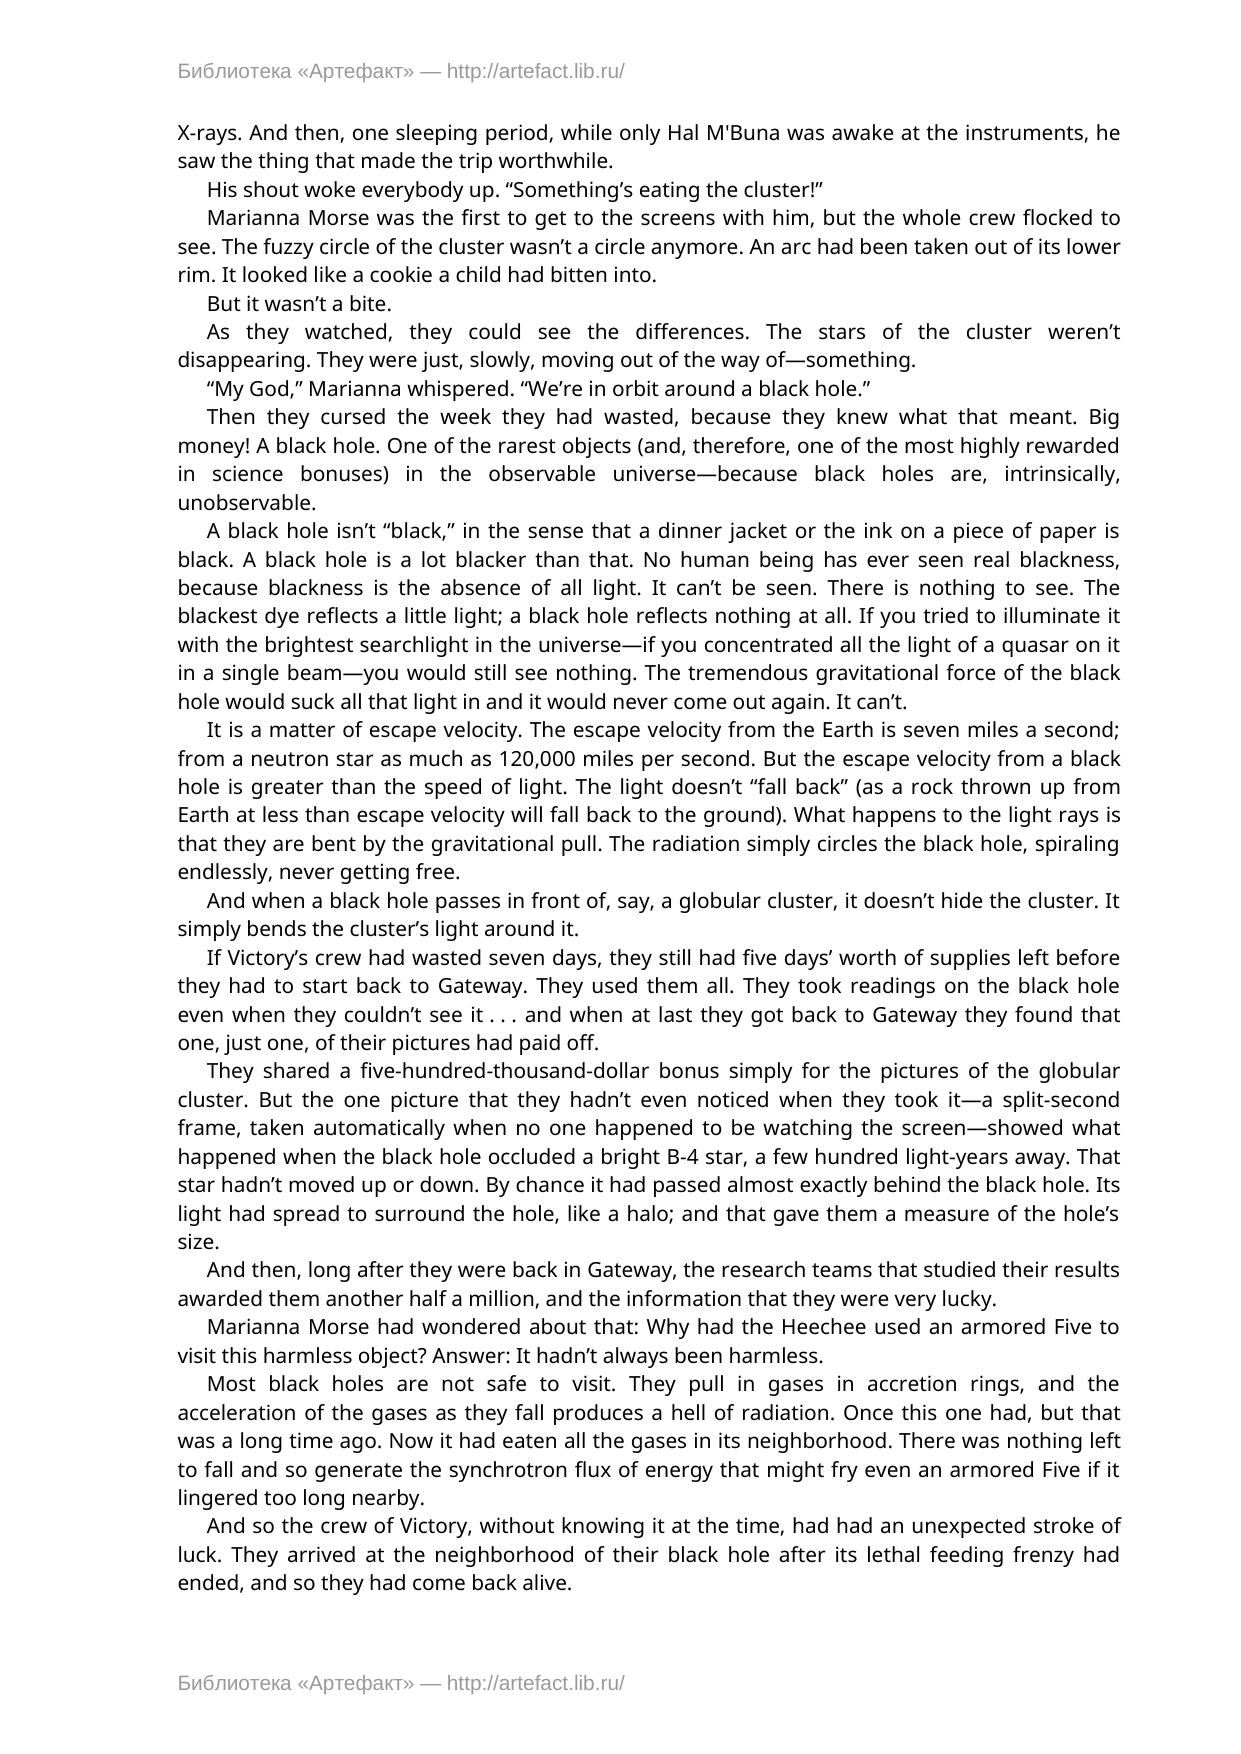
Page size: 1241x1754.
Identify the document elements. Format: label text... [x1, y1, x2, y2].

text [177, 118, 1122, 175]
text Then they cursed the week they had wasted, because they knew what that meant. Big money! A black hole. One of the rarest objects (and, therefore, one of the most highly rewarded in science bonuses) in the observable universe—because black holes are, intrinsically, unobservable. [177, 402, 1122, 516]
text Marianna Morse had wondered about that: Why had the Heechee used an armored Five to visit this harmless object? Answer: It hadn’t always been harmless. [177, 1312, 1122, 1369]
text Most black holes are not safe to visit. They pull in gases in accretion rings, and the acceleration of the gases as they fall produces a hell of radiation. Once this one had, but that was a long time ago. Now it had eaten all the gases in its neighborhood. There was nothing left to fall and so generate the synchrotron flux of energy that might fry even an armored Five if it lingered too long nearby. [177, 1369, 1122, 1512]
text It is a matter of escape velocity. The escape velocity from the Earth is seven miles a second; from a neutron star as much as 120,000 miles per second. But the escape velocity from a black hole is greater than the speed of light. The light doesn’t “fall back” (as a rock thrown up from Earth at less than escape velocity will fall back to the ground). What happens to the light rays is that they are bent by the gravitational pull. The radiation simply circles the black hole, spiraling endlessly, never getting free. [177, 715, 1122, 886]
text And so the crew of Victory, without knowing it at the time, had had an unexpected stroke of luck. They arrived at the neighborhood of their black hole after its lethal feeding frenzy had ended, and so they had come back alive. [177, 1512, 1122, 1597]
text But it wasn’t a bite. [177, 289, 1122, 317]
text A black hole isn’t “black,” in the sense that a dinner jacket or the ink on a piece of paper is black. A black hole is a lot blacker than that. No human being has ever seen real blackness, because blackness is the absence of all light. It can’t be seen. There is nothing to see. The blackest dye reflects a little light; a black hole reflects nothing at all. If you tried to illuminate it with the brightest searchlight in the universe—if you concentrated all the light of a quasar on it in a single beam—you would still see nothing. The tremendous gravitational force of the black hole would suck all that light in and it would never come out again. It can’t. [177, 516, 1122, 715]
text And when a black hole passes in front of, say, a globular cluster, it doesn’t hide the cluster. It simply bends the cluster’s light around it. [177, 886, 1122, 943]
text As they watched, they could see the differences. The stars of the cluster weren’t disappearing. They were just, slowly, moving out of the way of—something. [177, 317, 1122, 374]
text If Victory’s crew had wasted seven days, they still had five days’ worth of supplies left before they had to start back to Gateway. They used them all. They took readings on the black hole even when they couldn’t see it . . . and when at last they got back to Gateway they found that one, just one, of their pictures had paid off. [177, 943, 1122, 1057]
text His shout woke everybody up. “Something’s eating the cluster!” [177, 175, 1122, 203]
text And then, long after they were back in Gateway, the research teams that studied their results awarded them another half a million, and the information that they were very lucky. [177, 1256, 1122, 1312]
text “My God,” Marianna whispered. “We’re in orbit around a black hole.” [177, 374, 1122, 402]
text Marianna Morse was the first to get to the screens with him, but the whole crew flocked to see. The fuzzy circle of the cluster wasn’t a circle anymore. An arc had been taken out of its lower rim. It looked like a cookie a child had bitten into. [177, 203, 1122, 289]
text They shared a five-hundred-thousand-dollar bonus simply for the pictures of the globular cluster. But the one picture that they hadn’t even noticed when they took it—a split-second frame, taken automatically when no one happened to be watching the screen—showed what happened when the black hole occluded a bright B-4 star, a few hundred light-years away. That star hadn’t moved up or down. By chance it had passed almost exactly behind the black hole. Its light had spread to surround the hole, like a halo; and that gave them a measure of the hole’s size. [177, 1057, 1122, 1256]
